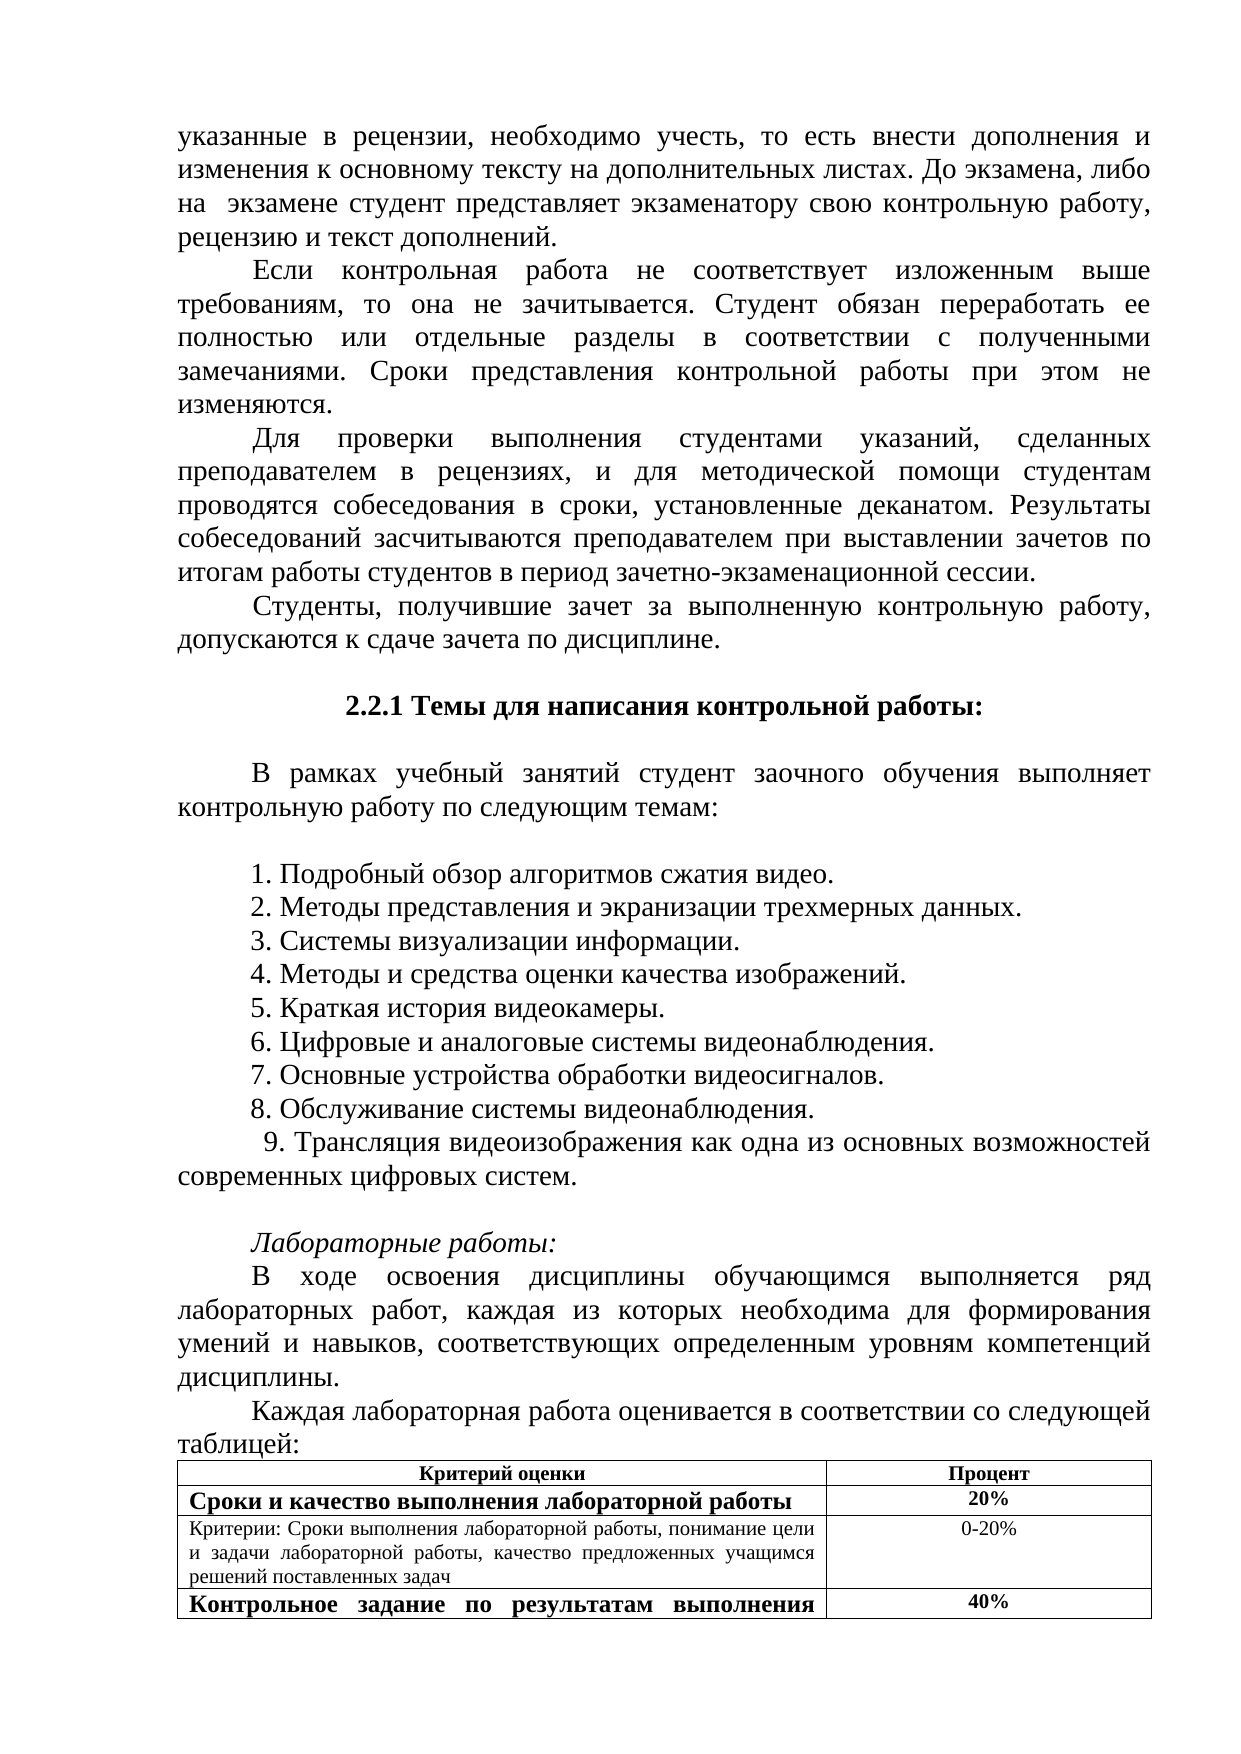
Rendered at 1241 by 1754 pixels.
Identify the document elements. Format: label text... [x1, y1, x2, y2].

text 9. Трансляция видеоизображения как одна из основных возможностей современных цифровых систем. [177, 1124, 1152, 1191]
text Для проверки выполнения студентами указаний, сделанных преподавателем в рецензиях, и для методической помощи студентам проводятся собеседования в сроки, установленные деканатом. Результаты собеседований засчитываются преподавателем при выставлении зачетов по итогам работы студентов в период зачетно-экзаменационной сессии. [177, 420, 1152, 588]
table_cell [178, 1589, 826, 1618]
table_cell 40% [827, 1589, 1151, 1618]
text 3. Системы визуализации информации. [177, 923, 1152, 957]
table_cell 0-20% [827, 1516, 1151, 1588]
text Если контрольная работа не соответствует изложенным выше требованиям, то она не зачитывается. Студент обязан переработать ее полностью или отдельные разделы в соответствии с полученными замечаниями. Сроки представления контрольной работы при этом не изменяются. [177, 252, 1152, 420]
text 6. Цифровые и аналоговые системы видеонаблюдения. [177, 1024, 1152, 1057]
text 1. Подробный обзор алгоритмов сжатия видео. [177, 856, 1152, 889]
text Лабораторные работы: [177, 1225, 1152, 1258]
table_cell Сроки и качество выполнения лабораторной работы [178, 1486, 826, 1515]
text Студенты, получившие зачет за выполненную контрольную работу, допускаются к сдаче зачета по дисциплине. [177, 588, 1152, 655]
text В рамках учебный занятий студент заочного обучения выполняет контрольную работу по следующим темам: [177, 755, 1152, 822]
table_header Критерий оценки [178, 1461, 826, 1485]
text 4. Методы и средства оценки качества изображений. [177, 957, 1152, 990]
text 2. Методы представления и экранизации трехмерных данных. [177, 889, 1152, 923]
table_cell Критерии: Сроки выполнения лабораторной работы, понимание цели и задачи лабораторной работы, качество предложенных учащимся решений поставленных задач [178, 1516, 826, 1588]
text 5. Краткая история видеокамеры. [177, 990, 1152, 1024]
table_header Процент [827, 1461, 1151, 1485]
table_cell 20% [827, 1486, 1151, 1515]
text 7. Основные устройства обработки видеосигналов. [177, 1057, 1152, 1091]
text 2.2.1 Темы для написания контрольной работы: [177, 688, 1152, 722]
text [177, 118, 1152, 252]
text 8. Обслуживание системы видеонаблюдения. [177, 1091, 1152, 1124]
text В ходе освоения дисциплины обучающимся выполняется ряд лабораторных работ, каждая из которых необходима для формирования умений и навыков, соответствующих определенным уровням компетенций дисциплины. [177, 1258, 1152, 1393]
text Каждая лабораторная работа оценивается в соответствии со следующей таблицей: [177, 1393, 1152, 1460]
